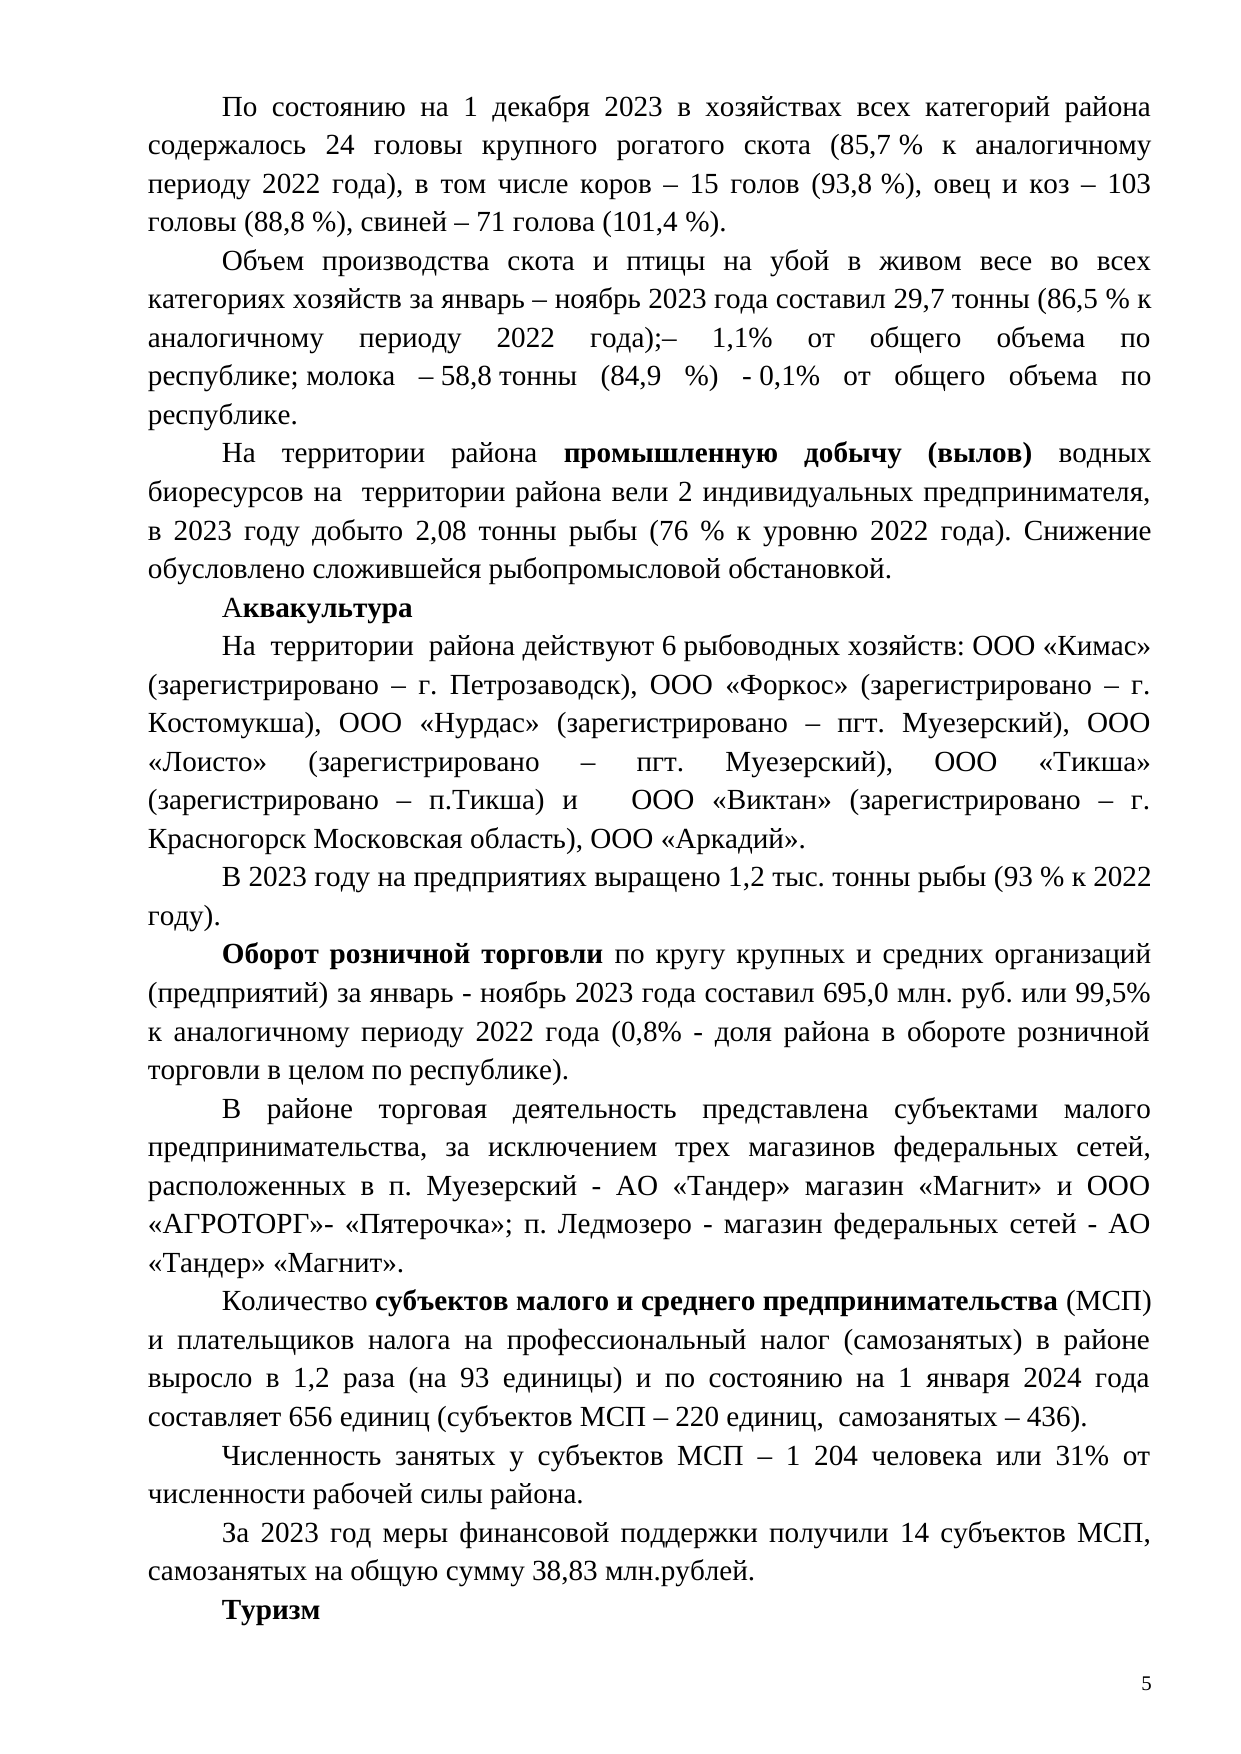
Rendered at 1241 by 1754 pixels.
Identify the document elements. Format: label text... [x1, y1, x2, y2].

text По состоянию на 1 декабря 2023 в хозяйствах всех категорий района содержалось 24 головы крупного рогатого скота (85,7 % к аналогичному периоду 2022 года), в том числе коров – 15 голов (93,8 %), овец и коз – 103 головы (88,8 %), свиней – 71 голова (101,4 %). [148, 89, 1152, 238]
text На территории района промышленную добычу (вылов) водных биоресурсов на территории района вели 2 индивидуальных предпринимателя, в 2023 году добыто 2,08 тонны рыбы (76 % к уровню 2022 года). Снижение обусловлено сложившейся рыбопромысловой обстановкой. [148, 436, 1152, 585]
text На территории района действуют 6 рыбоводных хозяйств: ООО «Кимас» (зарегистрировано – г. Петрозаводск), ООО «Форкос» (зарегистрировано – г. Костомукша), ООО «Нурдас» (зарегистрировано – пгт. Муезерский), ООО «Лоисто» (зарегистрировано – пгт. Муезерский), ООО «Тикша» (зарегистрировано – п.Тикша) и ООО «Виктан» (зарегистрировано – г. Красногорск Московская область), ООО «Аркадий». [148, 628, 1152, 854]
text Туризм [148, 1592, 1152, 1625]
text В районе торговая деятельность представлена субъектами малого предпринимательства, за исключением трех магазинов федеральных сетей, расположенных в п. Муезерский - АО «Тандер» магазин «Магнит» и ООО «АГРОТОРГ»- «Пятерочка»; п. Ледмозеро - магазин федеральных сетей - АО «Тандер» «Магнит». [148, 1091, 1152, 1278]
text Оборот розничной торговли по кругу крупных и средних организаций (предприятий) за январь - ноябрь 2023 года составил 695,0 млн. руб. или 99,5% к аналогичному периоду 2022 года (0,8% - доля района в обороте розничной торговли в целом по республике). [148, 937, 1152, 1086]
text Объем производства скота и птицы на убой в живом весе во всех категориях хозяйств за январь – ноябрь 2023 года составил 29,7 тонны (86,5 % к аналогичному периоду 2022 года);– 1,1% от общего объема по республике; молока – 58,8 тонны (84,9 %) - 0,1% от общего объема по республике. [148, 243, 1152, 431]
text В 2023 году на предприятиях выращено 1,2 тыс. тонны рыбы (93 % к 2022 году). [148, 859, 1152, 932]
text Аквакультура [148, 590, 1152, 623]
text За 2023 год меры финансовой поддержки получили 14 субъектов МСП, самозанятых на общую сумму 38,83 млн.рублей. [148, 1515, 1152, 1587]
text Количество субъектов малого и среднего предпринимательства (МСП) и плательщиков налога на профессиональный налог (самозанятых) в районе выросло в 1,2 раза (на 93 единицы) и по состоянию на 1 января 2024 года составляет 656 единиц (субъектов МСП – 220 единиц, самозанятых – 436). [148, 1283, 1152, 1433]
text Численность занятых у субъектов МСП – 1 204 человека или 31% от численности рабочей силы района. [148, 1438, 1152, 1510]
